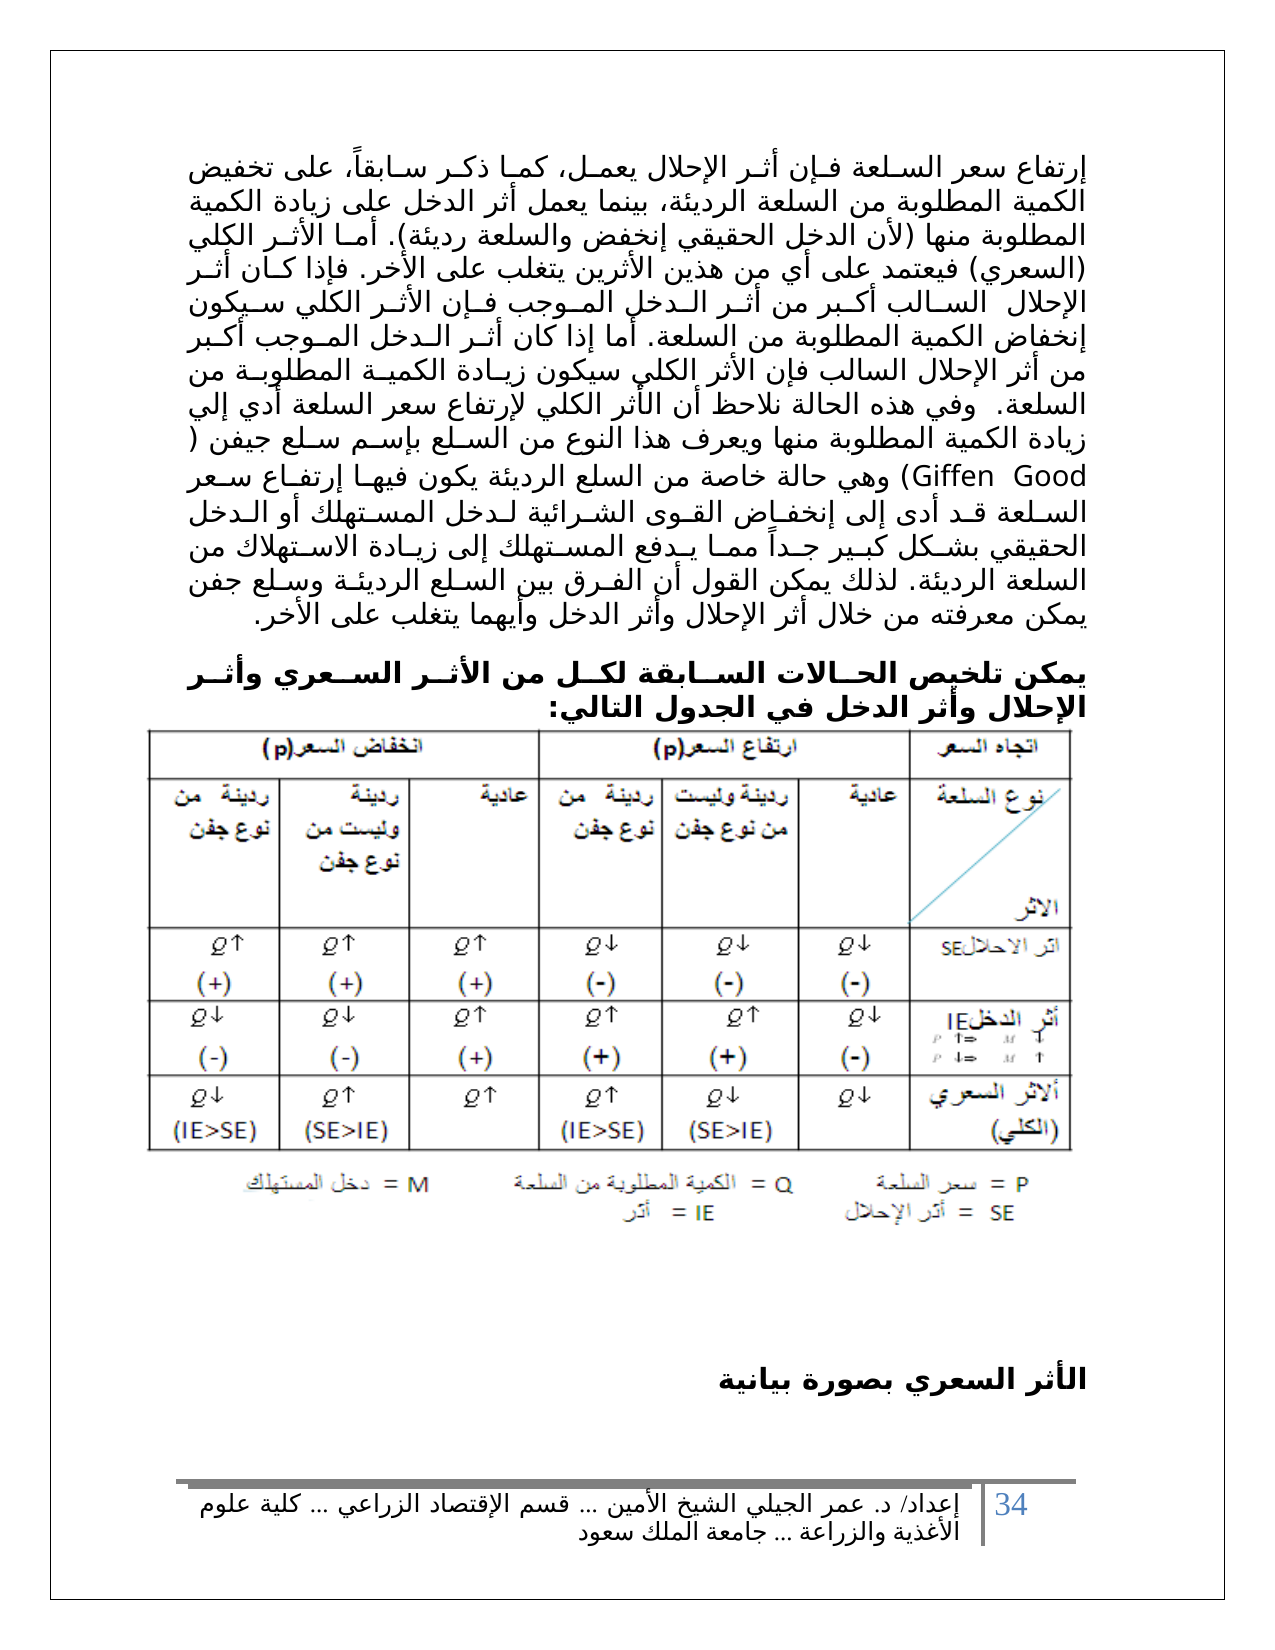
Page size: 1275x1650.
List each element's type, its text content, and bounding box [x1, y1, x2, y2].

text يمكن تلخيص الحالات السابقة لكل من الأثر السعري وأثر الإحلال وأثر الدخل في الجدول التالي: [187, 656, 1087, 724]
text الأثر السعري بصورة بيانية [187, 1363, 1087, 1397]
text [187, 150, 1087, 631]
picture [140, 724, 1088, 1234]
